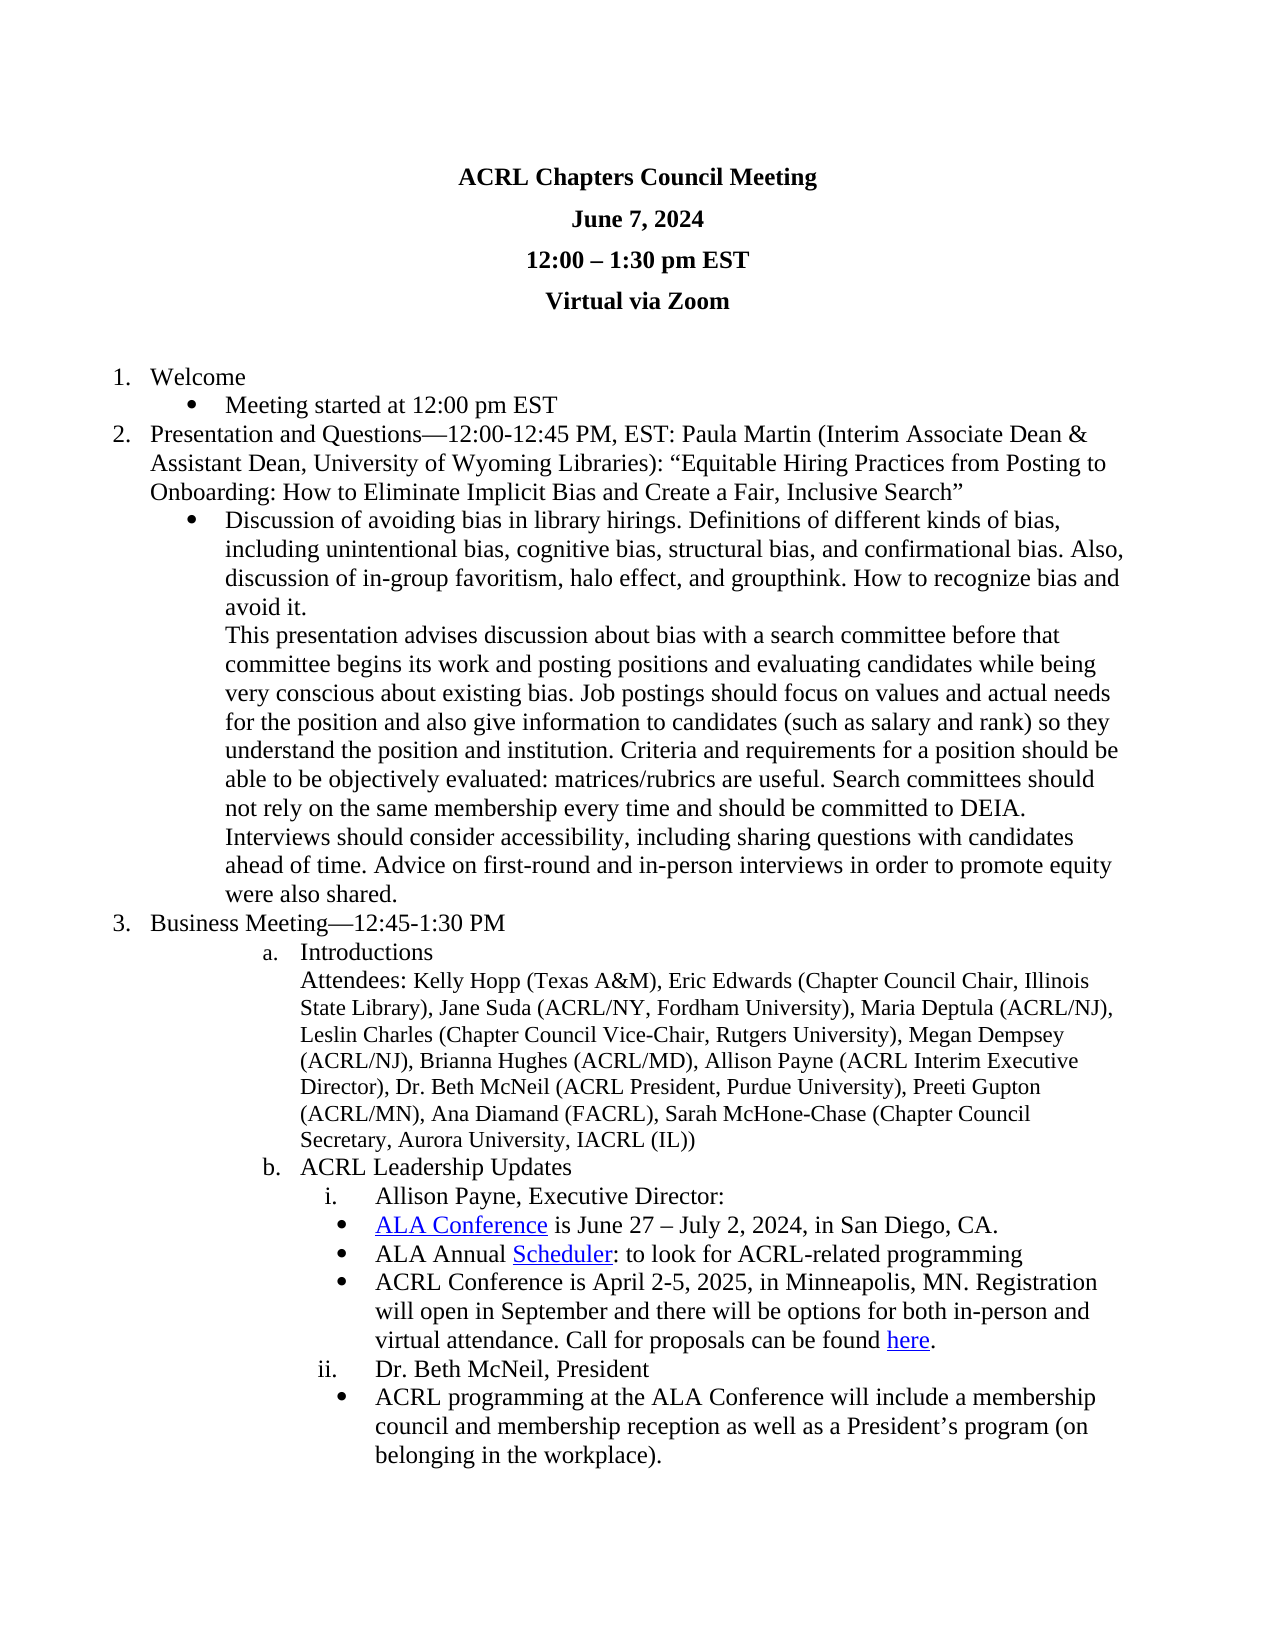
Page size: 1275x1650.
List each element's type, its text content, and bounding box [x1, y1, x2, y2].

list ACRL programming at the ALA Conference will include a membership council and membership reception as well as a President’s program (on belonging in the workplace). [337, 1382, 1125, 1469]
text Attendees: Kelly Hopp (Texas A&M), Eric Edwards (Chapter Council Chair, Illinois State Library), Jane Suda (ACRL/NY, Fordham University), Maria Deptula (ACRL/NJ), Leslin Charles (Chapter Council Vice-Chair, Rutgers University), Megan Dempsey (ACRL/NJ), Brianna Hughes (ACRL/MD), Allison Payne (ACRL Interim Executive Director), Dr. Beth McNeil (ACRL President, Purdue University), Preeti Gupton (ACRL/MN), Ana Diamand (FACRL), Sarah McHone-Chase (Chapter Council Secretary, Aurora University, IACRL (IL)) [300, 966, 1125, 1152]
list Presentation and Questions—12:00-12:45 PM, EST: Paula Martin (Interim Associate Dean & Assistant Dean, University of Wyoming Libraries): “Equitable Hiring Practices from Posting to Onboarding: How to Eliminate Implicit Bias and Create a Fair, Inclusive Search” [112, 419, 1125, 506]
subtitle ACRL Chapters Council Meeting [150, 162, 1125, 191]
list ACRL Leadership Updates [262, 1152, 1125, 1181]
list ACRL Conference is April 2-5, 2025, in Minneapolis, MN. Registration will open in September and there will be options for both in-person and virtual attendance. Call for proposals can be found here. [337, 1267, 1125, 1354]
list ALA Annual Scheduler: to look for ACRL-related programming [337, 1239, 1125, 1267]
list Introductions [262, 937, 1125, 966]
list Business Meeting—12:45-1:30 PM [112, 908, 1125, 937]
subtitle Virtual via Zoom [150, 286, 1125, 315]
subtitle June 7, 2024 [150, 204, 1125, 232]
list ALA Conference is June 27 – July 2, 2024, in San Diego, CA. [337, 1210, 1125, 1239]
list Welcome [112, 362, 1125, 391]
list Meeting started at 12:00 pm EST [187, 391, 1125, 419]
text This presentation advises discussion about bias with a search committee before that committee begins its work and posting positions and evaluating candidates while being very conscious about existing bias. Job postings should focus on values and actual needs for the position and also give information to candidates (such as salary and rank) so they understand the position and institution. Criteria and requirements for a position should be able to be objectively evaluated: matrices/rubrics are useful. Search committees should not rely on the same membership every time and should be committed to DEIA. Interviews should consider accessibility, including sharing questions with candidates ahead of time. Advice on first-round and in-person interviews in order to promote equity were also shared. [225, 621, 1125, 908]
list Dr. Beth McNeil, President [337, 1354, 1125, 1382]
subtitle 12:00 – 1:30 pm EST [150, 245, 1125, 274]
list Discussion of avoiding bias in library hirings. Definitions of different kinds of bias, including unintentional bias, cognitive bias, structural bias, and confirmational bias. Also, discussion of in-group favoritism, halo effect, and groupthink. How to recognize bias and avoid it. [187, 506, 1125, 621]
list Allison Payne, Executive Director: [337, 1181, 1125, 1210]
